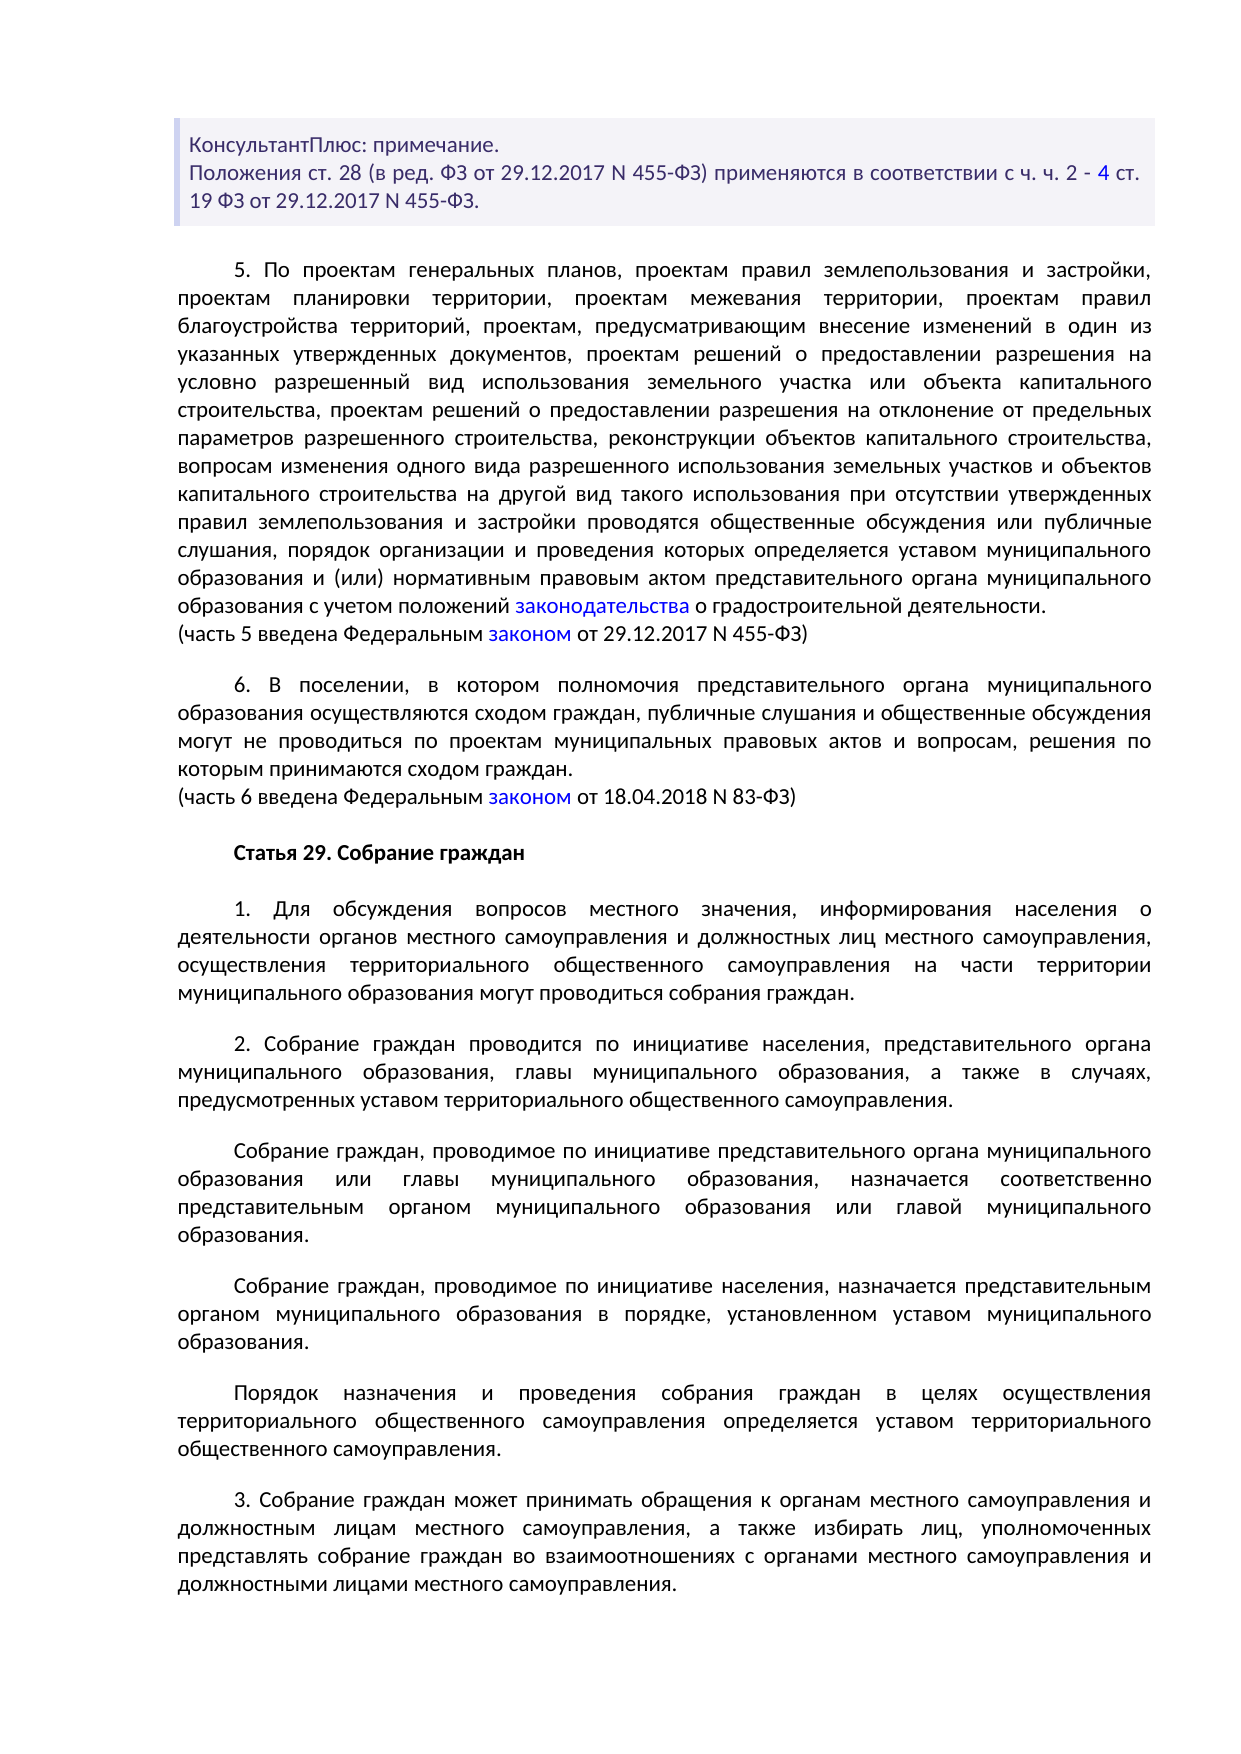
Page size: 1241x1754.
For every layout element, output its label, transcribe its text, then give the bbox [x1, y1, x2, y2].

text Порядок назначения и проведения собрания граждан в целях осуществления территориального общественного самоуправления определяется уставом территориального общественного самоуправления. [177, 1378, 1152, 1462]
text 5. По проектам генеральных планов, проектам правил землепользования и застройки, проектам планировки территории, проектам межевания территории, проектам правил благоустройства территорий, проектам, предусматривающим внесение изменений в один из указанных утвержденных документов, проектам решений о предоставлении разрешения на условно разрешенный вид использования земельного участка или объекта капитального строительства, проектам решений о предоставлении разрешения на отклонение от предельных параметров разрешенного строительства, реконструкции объектов капитального строительства, вопросам изменения одного вида разрешенного использования земельных участков и объектов капитального строительства на другой вид такого использования при отсутствии утвержденных правил землепользования и застройки проводятся общественные обсуждения или публичные слушания, порядок организации и проведения которых определяется уставом муниципального образования и (или) нормативным правовым актом представительного органа муниципального образования с учетом положений законодательства о градостроительной деятельности. [177, 255, 1152, 619]
text 1. Для обсуждения вопросов местного значения, информирования населения о деятельности органов местного самоуправления и должностных лиц местного самоуправления, осуществления территориального общественного самоуправления на части территории муниципального образования могут проводиться собрания граждан. [177, 894, 1152, 1006]
text Собрание граждан, проводимое по инициативе населения, назначается представительным органом муниципального образования в порядке, установленном уставом муниципального образования. [177, 1271, 1152, 1355]
text Собрание граждан, проводимое по инициативе представительного органа муниципального образования или главы муниципального образования, назначается соответственно представительным органом муниципального образования или главой муниципального образования. [177, 1136, 1152, 1248]
text 3. Собрание граждан может принимать обращения к органам местного самоуправления и должностным лицам местного самоуправления, а также избирать лиц, уполномоченных представлять собрание граждан во взаимоотношениях с органами местного самоуправления и должностными лицами местного самоуправления. [177, 1485, 1152, 1597]
text (часть 5 введена Федеральным законом от 29.12.2017 N 455-ФЗ) [177, 619, 1152, 647]
title Статья 29. Собрание граждан [177, 838, 1152, 866]
table_header КонсультантПлюс: примечание. Положения ст. 28 (в ред. ФЗ от 29.12.2017 N 455-ФЗ) применяются в соответствии с ч. ч. 2 - 4 ст. 19 ФЗ от 29.12.2017 N 455-ФЗ. [180, 118, 1149, 226]
text 2. Собрание граждан проводится по инициативе населения, представительного органа муниципального образования, главы муниципального образования, а также в случаях, предусмотренных уставом территориального общественного самоуправления. [177, 1029, 1152, 1113]
text 6. В поселении, в котором полномочия представительного органа муниципального образования осуществляются сходом граждан, публичные слушания и общественные обсуждения могут не проводиться по проектам муниципальных правовых актов и вопросам, решения по которым принимаются сходом граждан. [177, 670, 1152, 782]
text (часть 6 введена Федеральным законом от 18.04.2018 N 83-ФЗ) [177, 782, 1152, 810]
